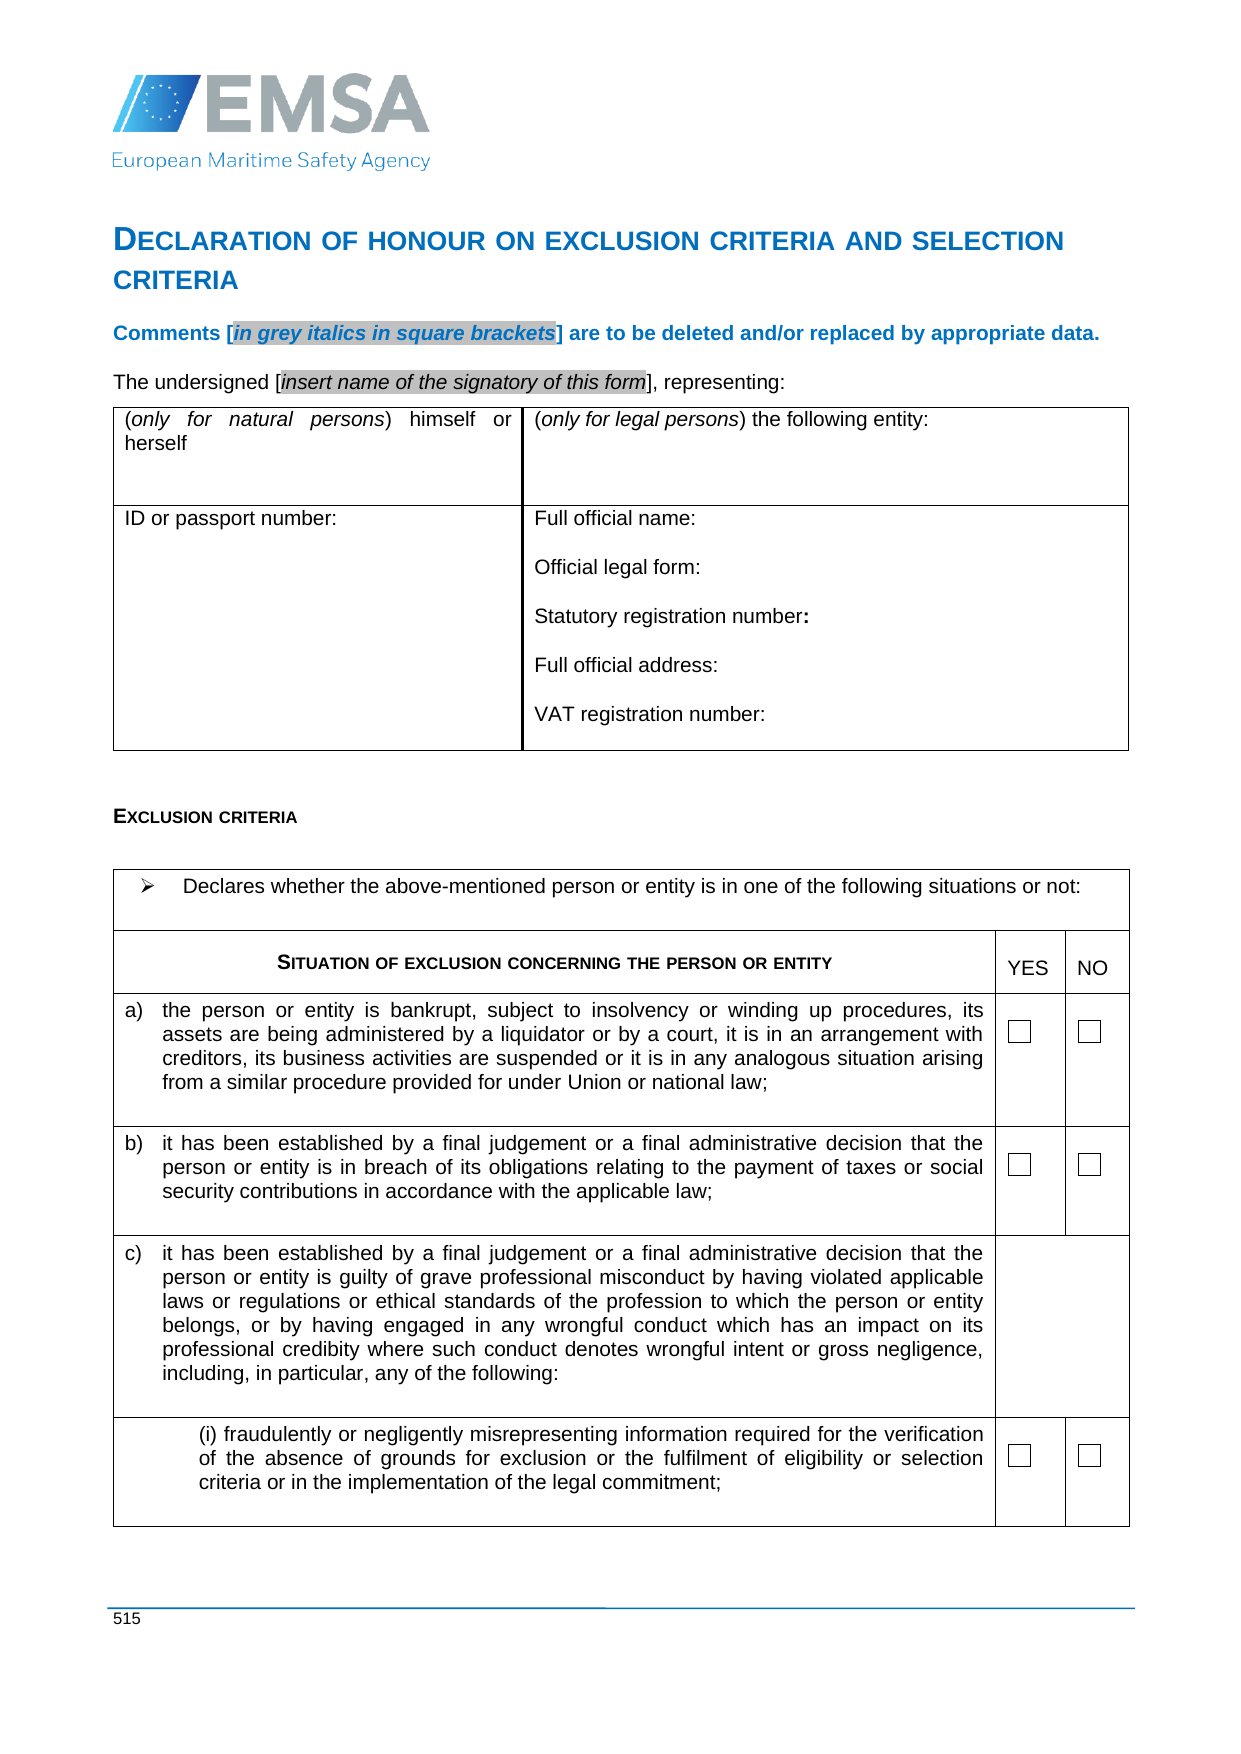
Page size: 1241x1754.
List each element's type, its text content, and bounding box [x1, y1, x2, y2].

picture [112, 73, 430, 171]
table_cell NO [1066, 931, 1129, 993]
table_cell [996, 1418, 1065, 1526]
table_cell [996, 1236, 1129, 1417]
table_header (only for legal persons) the following entity: [524, 408, 1128, 505]
table_cell the person or entity is bankrupt, subject to insolvency or winding up procedures, its assets are being administered by a liquidator or by a court, it is in an arrangement with creditors, its business activities are suspended or it is in any analogous situation arising from a similar procedure provided for under Union or national law; [114, 994, 995, 1126]
text The undersigned [insert name of the signatory of this form], representing: [646, 370, 1127, 394]
subtitle Declaration of honour on exclusion criteria and selection criteria [113, 219, 1127, 296]
table_cell Full official name: Official legal form: Statutory registration number: Full official address: VAT registration number: [524, 506, 1128, 750]
table_cell [1066, 1418, 1129, 1526]
table_cell [996, 1127, 1065, 1235]
table_cell YES [996, 931, 1065, 993]
table_cell ID or passport number: [114, 506, 521, 750]
table_header Declares whether the above-mentioned person or entity is in one of the following situations or not: [114, 870, 1129, 930]
text Exclusion criteria [113, 804, 1127, 828]
table_cell (i) fraudulently or negligently misrepresenting information required for the verification of the absence of grounds for exclusion or the fulfilment of eligibility or selection criteria or in the implementation of the legal commitment; [114, 1418, 995, 1526]
table_cell Situation of exclusion concerning the person or entity [114, 931, 995, 993]
table_cell it has been established by a final judgement or a final administrative decision that the person or entity is in breach of its obligations relating to the payment of taxes or social security contributions in accordance with the applicable law; [114, 1127, 995, 1235]
table_cell [1066, 1127, 1129, 1235]
table_cell [1066, 994, 1129, 1126]
text Comments [in grey italics in square brackets] are to be deleted and/or replaced by appropriate data. [556, 321, 1127, 345]
table_cell it has been established by a final judgement or a final administrative decision that the person or entity is guilty of grave professional misconduct by having violated applicable laws or regulations or ethical standards of the profession to which the person or entity belongs, or by having engaged in any wrongful conduct which has an impact on its professional credibity where such conduct denotes wrongful intent or gross negligence, including, in particular, any of the following: [114, 1236, 995, 1417]
table_header (only for natural persons) himself or herself [114, 408, 521, 505]
table_cell [996, 994, 1065, 1126]
